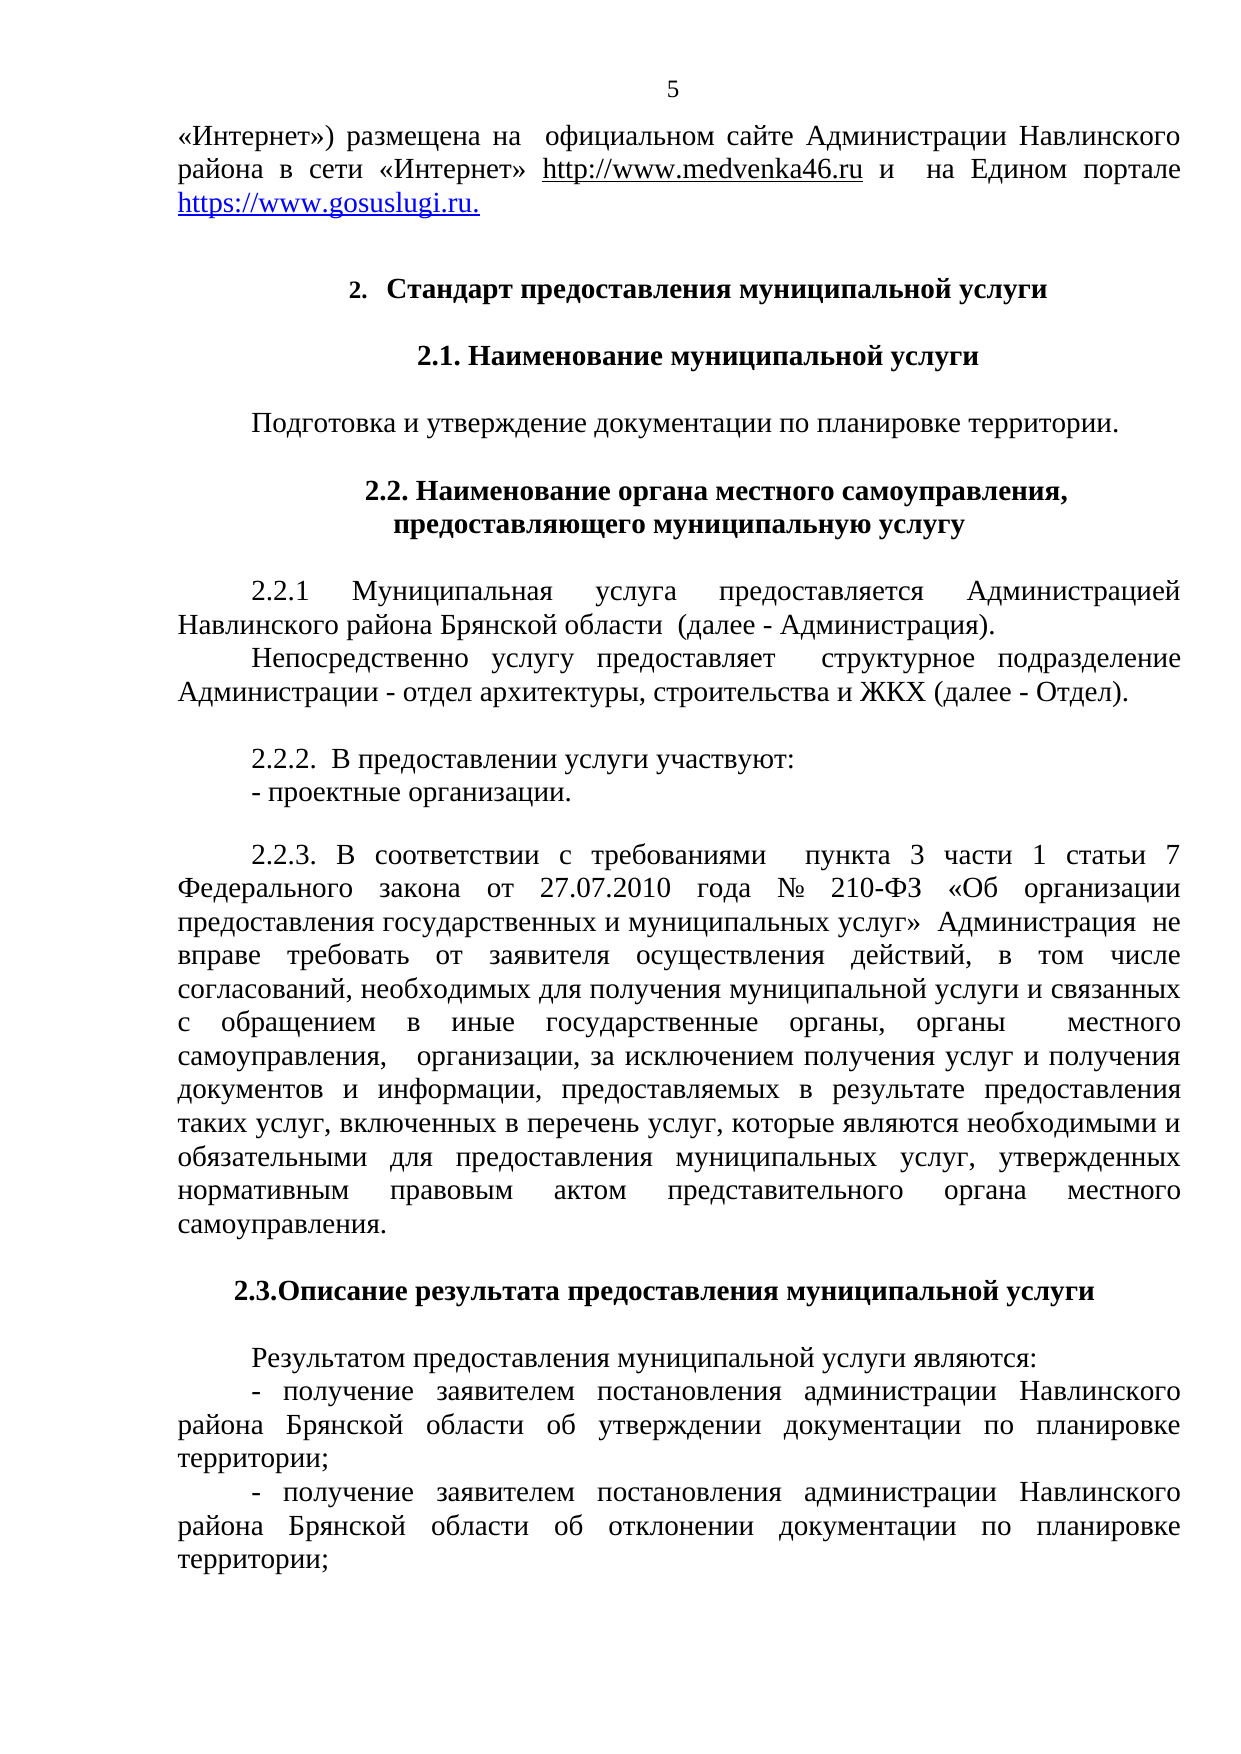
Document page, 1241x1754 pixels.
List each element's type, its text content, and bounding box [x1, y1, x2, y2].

list 2.2.3. В соответствии с требованиями пункта 3 части 1 статьи 7 Федерального закона от 27.07.2010 года № 210-ФЗ «Об организации предоставления государственных и муниципальных услуг» Администрация не вправе требовать от заявителя осуществления действий, в том числе согласований, необходимых для получения муниципальной услуги и связанных с обращением в иные государственные органы, органы местного самоуправления, организации, за исключением получения услуг и получения документов и информации, предоставляемых в результате предоставления таких услуг, включенных в перечень услуг, которые являются необходимыми и обязательными для предоставления муниципальных услуг, утвержденных нормативным правовым актом представительного органа местного самоуправления. [177, 837, 1182, 1239]
text 2.2.2. В предоставлении услуги участвуют: [177, 741, 1181, 774]
text 2.2.1 Муниципальная услуга предоставляется Администрацией Навлинского района Брянской области (далее - Администрация). [177, 573, 1181, 640]
list Стандарт предоставления муниципальной услуги [215, 271, 1182, 305]
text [177, 118, 1181, 219]
text 2.3.Описание результата предоставления муниципальной услуги [177, 1273, 1181, 1306]
text Непосредственно услугу предоставляет структурное подразделение Администрации - отдел архитектуры, строительства и ЖКХ (далее - Отдел). [177, 640, 1181, 707]
text Подготовка и утверждение документации по планировке территории. [177, 406, 1182, 439]
list Результатом предоставления муниципальной услуги являются: [177, 1340, 1182, 1373]
list - получение заявителем постановления администрации Навлинского района Брянской области об утверждении документации по планировке территории; [177, 1373, 1182, 1474]
text - проектные организации. [177, 774, 1181, 808]
text 2.1. Наименование муниципальной услуги [177, 338, 1181, 372]
list - получение заявителем постановления администрации Навлинского района Брянской области об отклонении документации по планировке территории; [177, 1474, 1182, 1575]
text 2.2. Наименование органа местного самоуправления, предоставляющего муниципальную услугу [177, 473, 1181, 540]
